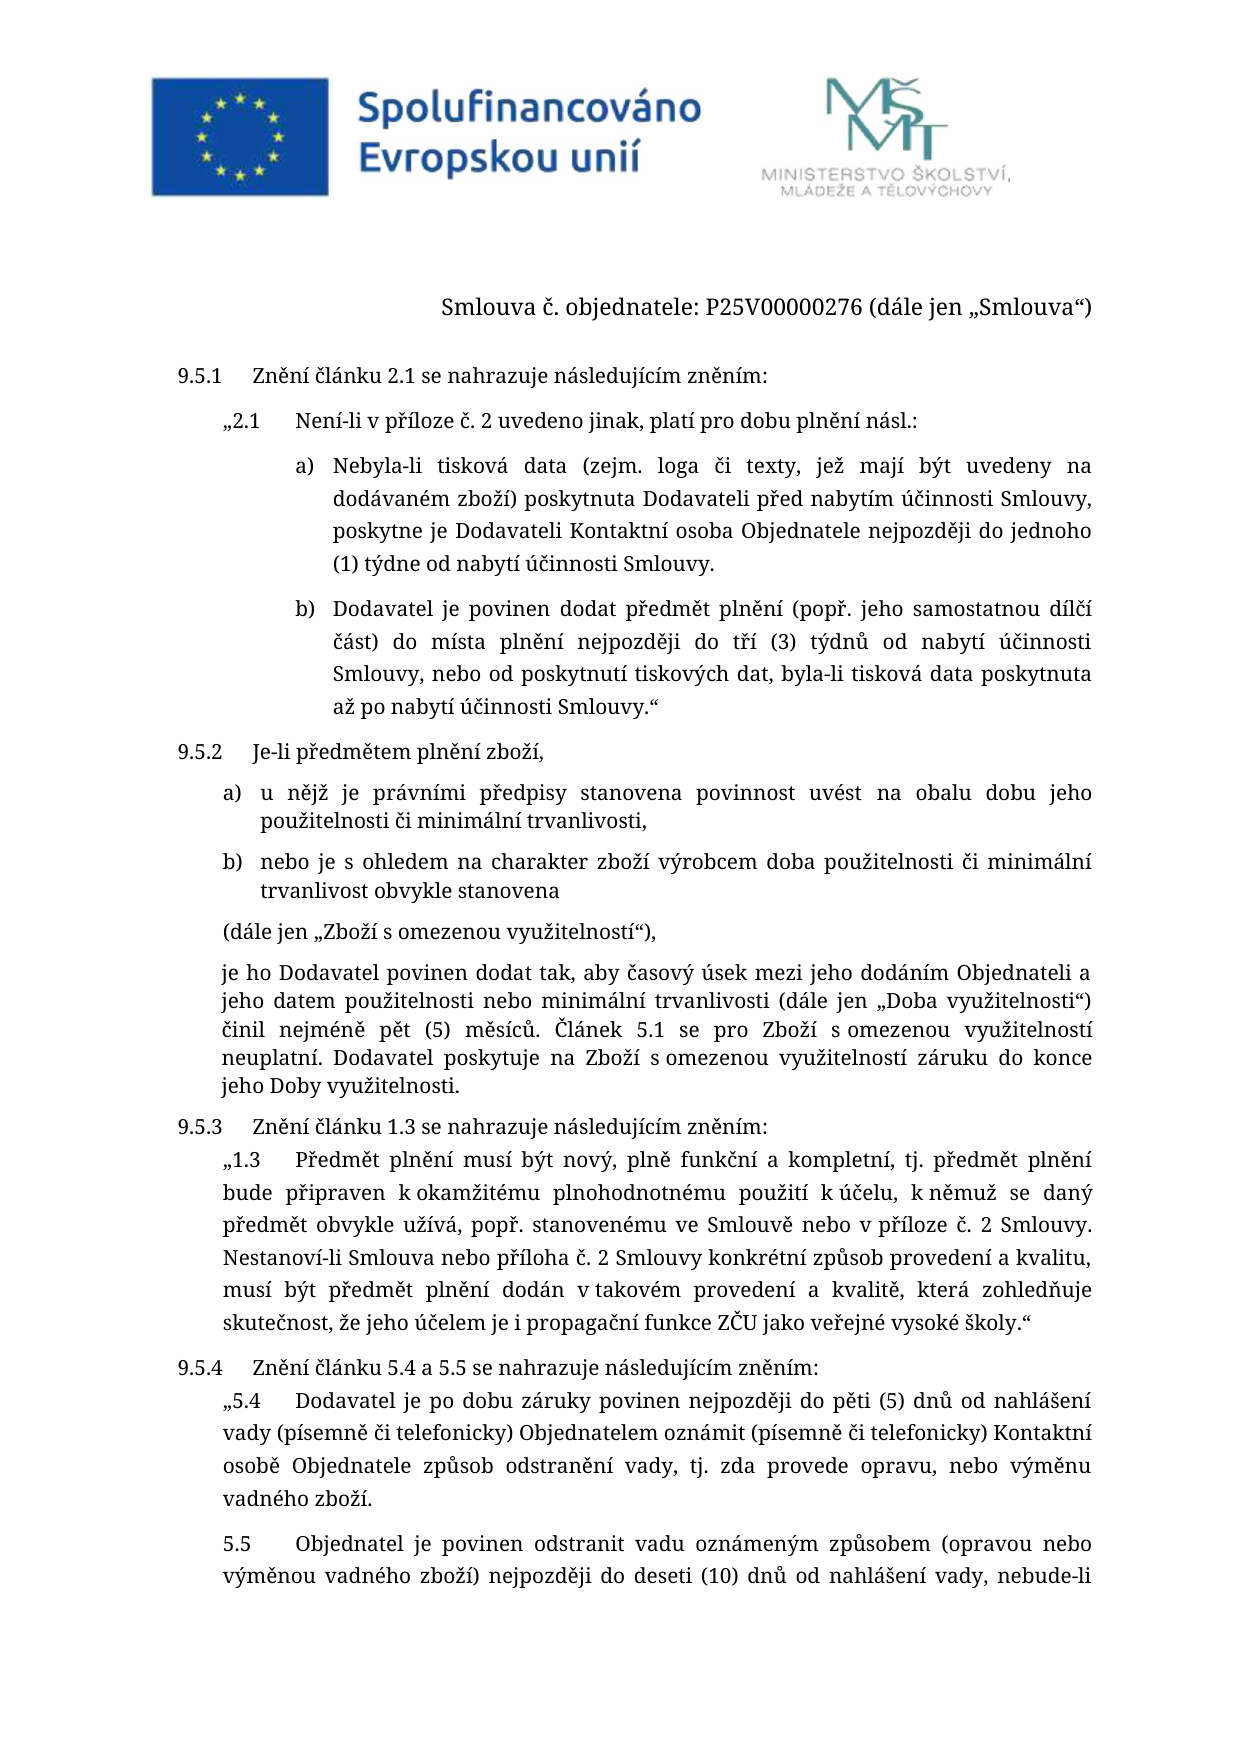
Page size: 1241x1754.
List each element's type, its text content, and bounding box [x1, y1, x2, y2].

text (dále jen „Zboží s omezenou využitelností“), [223, 917, 1093, 945]
list „5.4 Dodavatel je po dobu záruky povinen nejpozději do pěti (5) dnů od nahlášení vady (písemně či telefonicky) Objednatelem oznámit (písemně či telefonicky) Kontaktní osobě Objednatele způsob odstranění vady, tj. zda provede opravu, nebo výměnu vadného zboží. [223, 1386, 1093, 1512]
list Je-li předmětem plnění zboží, [177, 737, 1093, 766]
list Znění článku 5.4 a 5.5 se nahrazuje následujícím zněním: [177, 1353, 1093, 1382]
list „2.1 Není-li v příloze č. 2 uvedeno jinak, platí pro dobu plnění násl.: [223, 406, 1093, 435]
list Znění článku 1.3 se nahrazuje následujícím zněním: [177, 1112, 1093, 1141]
list Znění článku 2.1 se nahrazuje následujícím zněním: [177, 361, 1093, 389]
list u nějž je právními předpisy stanovena povinnost uvést na obalu dobu jeho použitelnosti či minimální trvanlivosti, [223, 778, 1093, 835]
text je ho Dodavatel povinen dodat tak, aby časový úsek mezi jeho dodáním Objednateli a jeho datem použitelnosti nebo minimální trvanlivosti (dále jen „Doba využitelnosti“) činil nejméně pět (5) měsíců. Článek 5.1 se pro Zboží s omezenou využitelností neuplatní. Dodavatel poskytuje na Zboží s omezenou využitelností záruku do konce jeho Doby využitelnosti. [221, 958, 1093, 1100]
list nebo je s ohledem na charakter zboží výrobcem doba použitelnosti či minimální trvanlivost obvykle stanovena [223, 847, 1093, 904]
list Dodavatel je povinen dodat předmět plnění (popř. jeho samostatnou dílčí část) do místa plnění nejpozději do tří (3) týdnů od nabytí účinnosti Smlouvy, nebo od poskytnutí tiskových dat, byla-li tisková data poskytnuta až po nabytí účinnosti Smlouvy.“ [295, 594, 1093, 721]
list „1.3 Předmět plnění musí být nový, plně funkční a kompletní, tj. předmět plnění bude připraven k okamžitému plnohodnotnému použití k účelu, k němuž se daný předmět obvykle užívá, popř. stanovenému ve Smlouvě nebo v příloze č. 2 Smlouvy. Nestanoví-li Smlouva nebo příloha č. 2 Smlouvy konkrétní způsob provedení a kvalitu, musí být předmět plnění dodán v takovém provedení a kvalitě, která zohledňuje skutečnost, že jeho účelem je i propagační funkce ZČU jako veřejné vysoké školy.“ [223, 1145, 1093, 1337]
picture [147, 73, 1012, 202]
list Nebyla-li tisková data (zejm. loga či texty, jež mají být uvedeny na dodávaném zboží) poskytnuta Dodavateli před nabytím účinnosti Smlouvy, poskytne je Dodavateli Kontaktní osoba Objednatele nejpozději do jednoho (1) týdne od nabytí účinnosti Smlouvy. [295, 451, 1093, 578]
